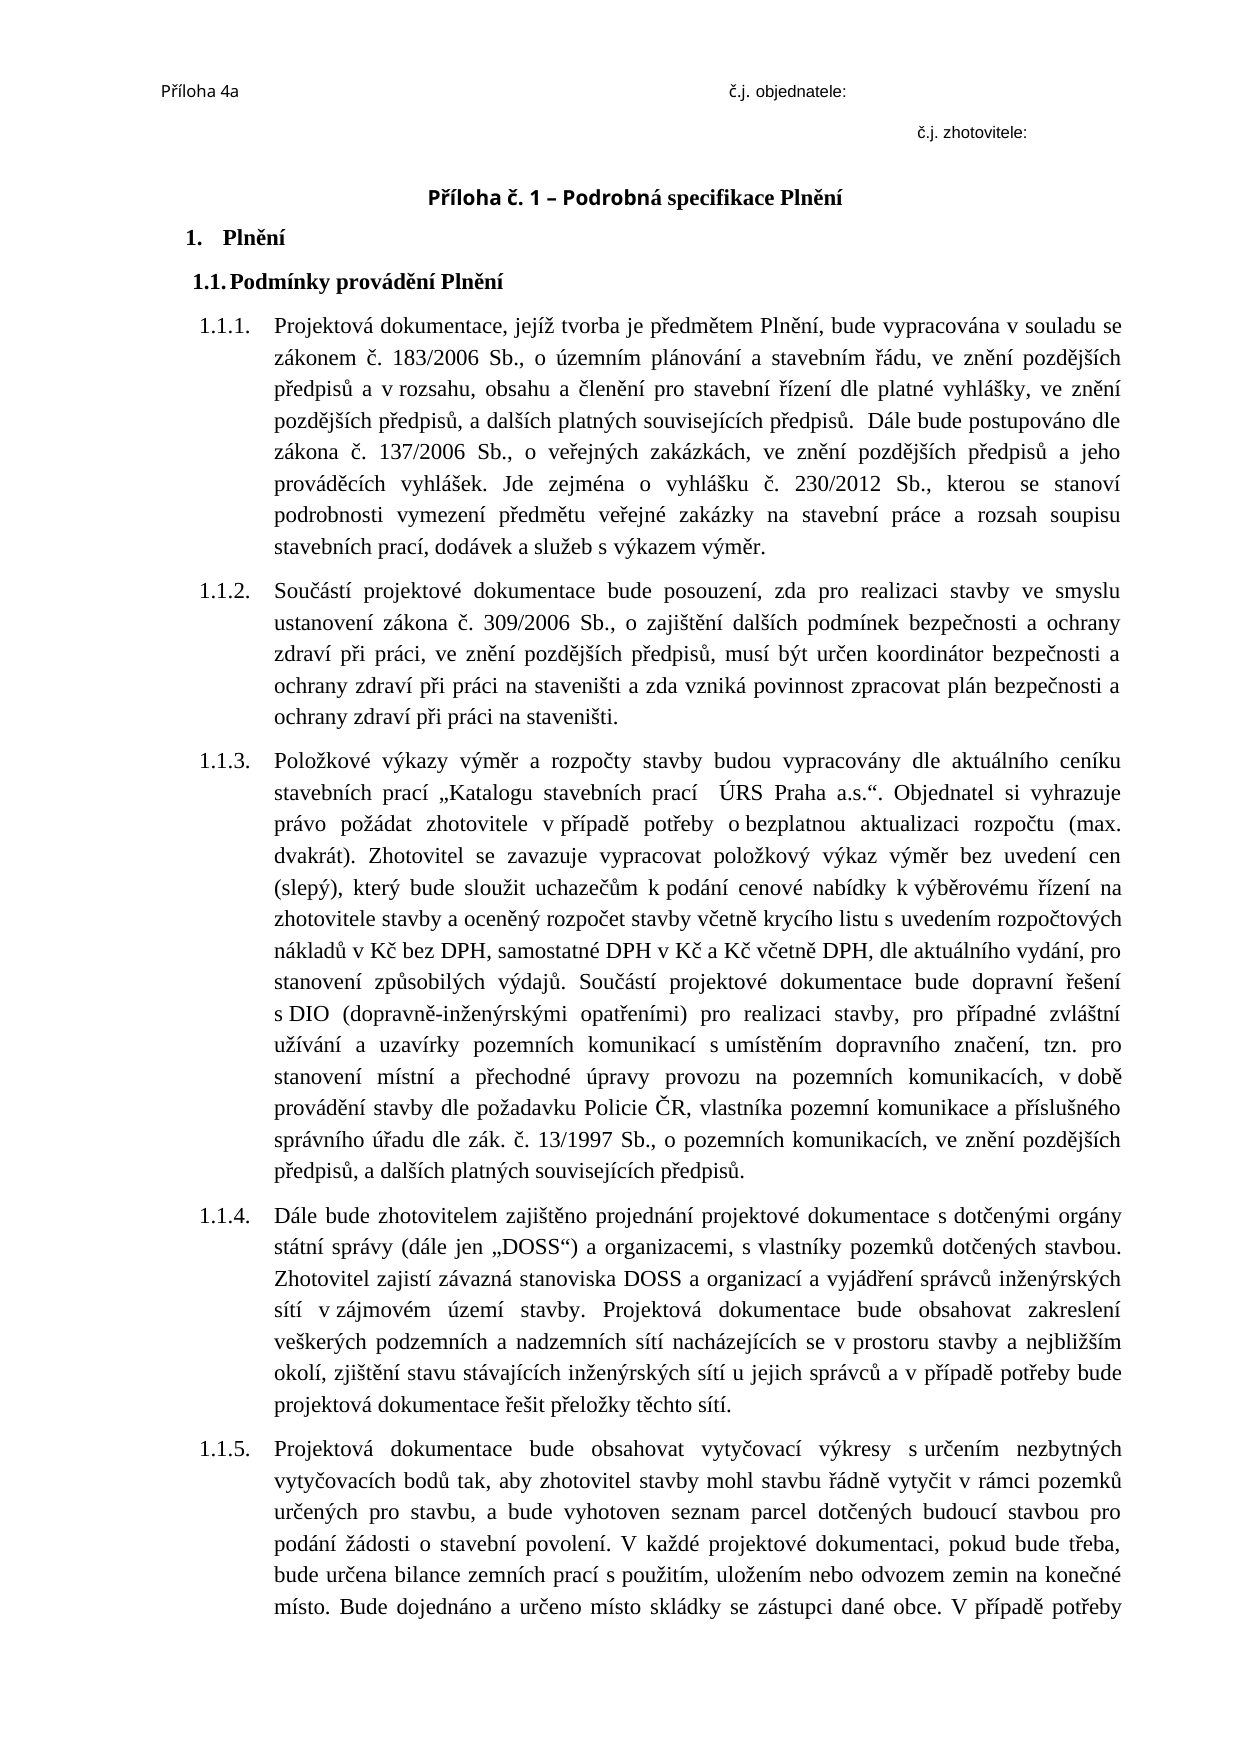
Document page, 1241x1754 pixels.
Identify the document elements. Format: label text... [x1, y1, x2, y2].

list Projektová dokumentace, jejíž tvorba je předmětem Plnění, bude vypracována v souladu se zákonem č. 183/2006 Sb., o územním plánování a stavebním řádu, ve znění pozdějších předpisů a v rozsahu, obsahu a členění pro stavební řízení dle platné vyhlášky, ve znění pozdějších předpisů, a dalších platných souvisejících předpisů. Dále bude postupováno dle zákona č. 137/2006 Sb., o veřejných zakázkách, ve znění pozdějších předpisů a jeho prováděcích vyhlášek. Jde zejména o vyhlášku č. 230/2012 Sb., kterou se stanoví podrobnosti vymezení předmětu veřejné zakázky na stavební práce a rozsah soupisu stavebních prací, dodávek a služeb s výkazem výměr. [199, 312, 1122, 559]
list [199, 1435, 1122, 1619]
list Plnění [185, 224, 1122, 250]
list Součástí projektové dokumentace bude posouzení, zda pro realizaci stavby ve smyslu ustanovení zákona č. 309/2006 Sb., o zajištění dalších podmínek bezpečnosti a ochrany zdraví při práci, ve znění pozdějších předpisů, musí být určen koordinátor bezpečnosti a ochrany zdraví při práci na staveništi a zda vzniká povinnost zpracovat plán bezpečnosti a ochrany zdraví při práci na staveništi. [199, 577, 1122, 729]
subtitle Příloha č. 1 – Podrobná specifikace Plnění [148, 182, 1122, 211]
list Dále bude zhotovitelem zajištěno projednání projektové dokumentace s dotčenými orgány státní správy (dále jen „DOSS“) a organizacemi, s vlastníky pozemků dotčených stavbou. Zhotovitel zajistí závazná stanoviska DOSS a organizací a vyjádření správců inženýrských sítí v zájmovém území stavby. Projektová dokumentace bude obsahovat zakreslení veškerých podzemních a nadzemních sítí nacházejících se v prostoru stavby a nejbližším okolí, zjištění stavu stávajících inženýrských sítí u jejich správců a v případě potřeby bude projektová dokumentace řešit přeložky těchto sítí. [199, 1202, 1122, 1417]
list Položkové výkazy výměr a rozpočty stavby budou vypracovány dle aktuálního ceníku stavebních prací „Katalogu stavebních prací ÚRS Praha a.s.“. Objednatel si vyhrazuje právo požádat zhotovitele v případě potřeby o bezplatnou aktualizaci rozpočtu (max. dvakrát). Zhotovitel se zavazuje vypracovat položkový výkaz výměr bez uvedení cen (slepý), který bude sloužit uchazečům k podání cenové nabídky k výběrovému řízení na zhotovitele stavby a oceněný rozpočet stavby včetně krycího listu s uvedením rozpočtových nákladů v Kč bez DPH, samostatné DPH v Kč a Kč včetně DPH, dle aktuálního vydání, pro stanovení způsobilých výdajů. Součástí projektové dokumentace bude dopravní řešení s DIO (dopravně-inženýrskými opatřeními) pro realizaci stavby, pro případné zvláštní užívání a uzavírky pozemních komunikací s umístěním dopravního značení, tzn. pro stanovení místní a přechodné úpravy provozu na pozemních komunikacích, v době provádění stavby dle požadavku Policie ČR, vlastníka pozemní komunikace a příslušného správního úřadu dle zák. č. 13/1997 Sb., o pozemních komunikacích, ve znění pozdějších předpisů, a dalších platných souvisejících předpisů. [199, 747, 1122, 1184]
list Podmínky provádění Plnění [192, 268, 1122, 294]
